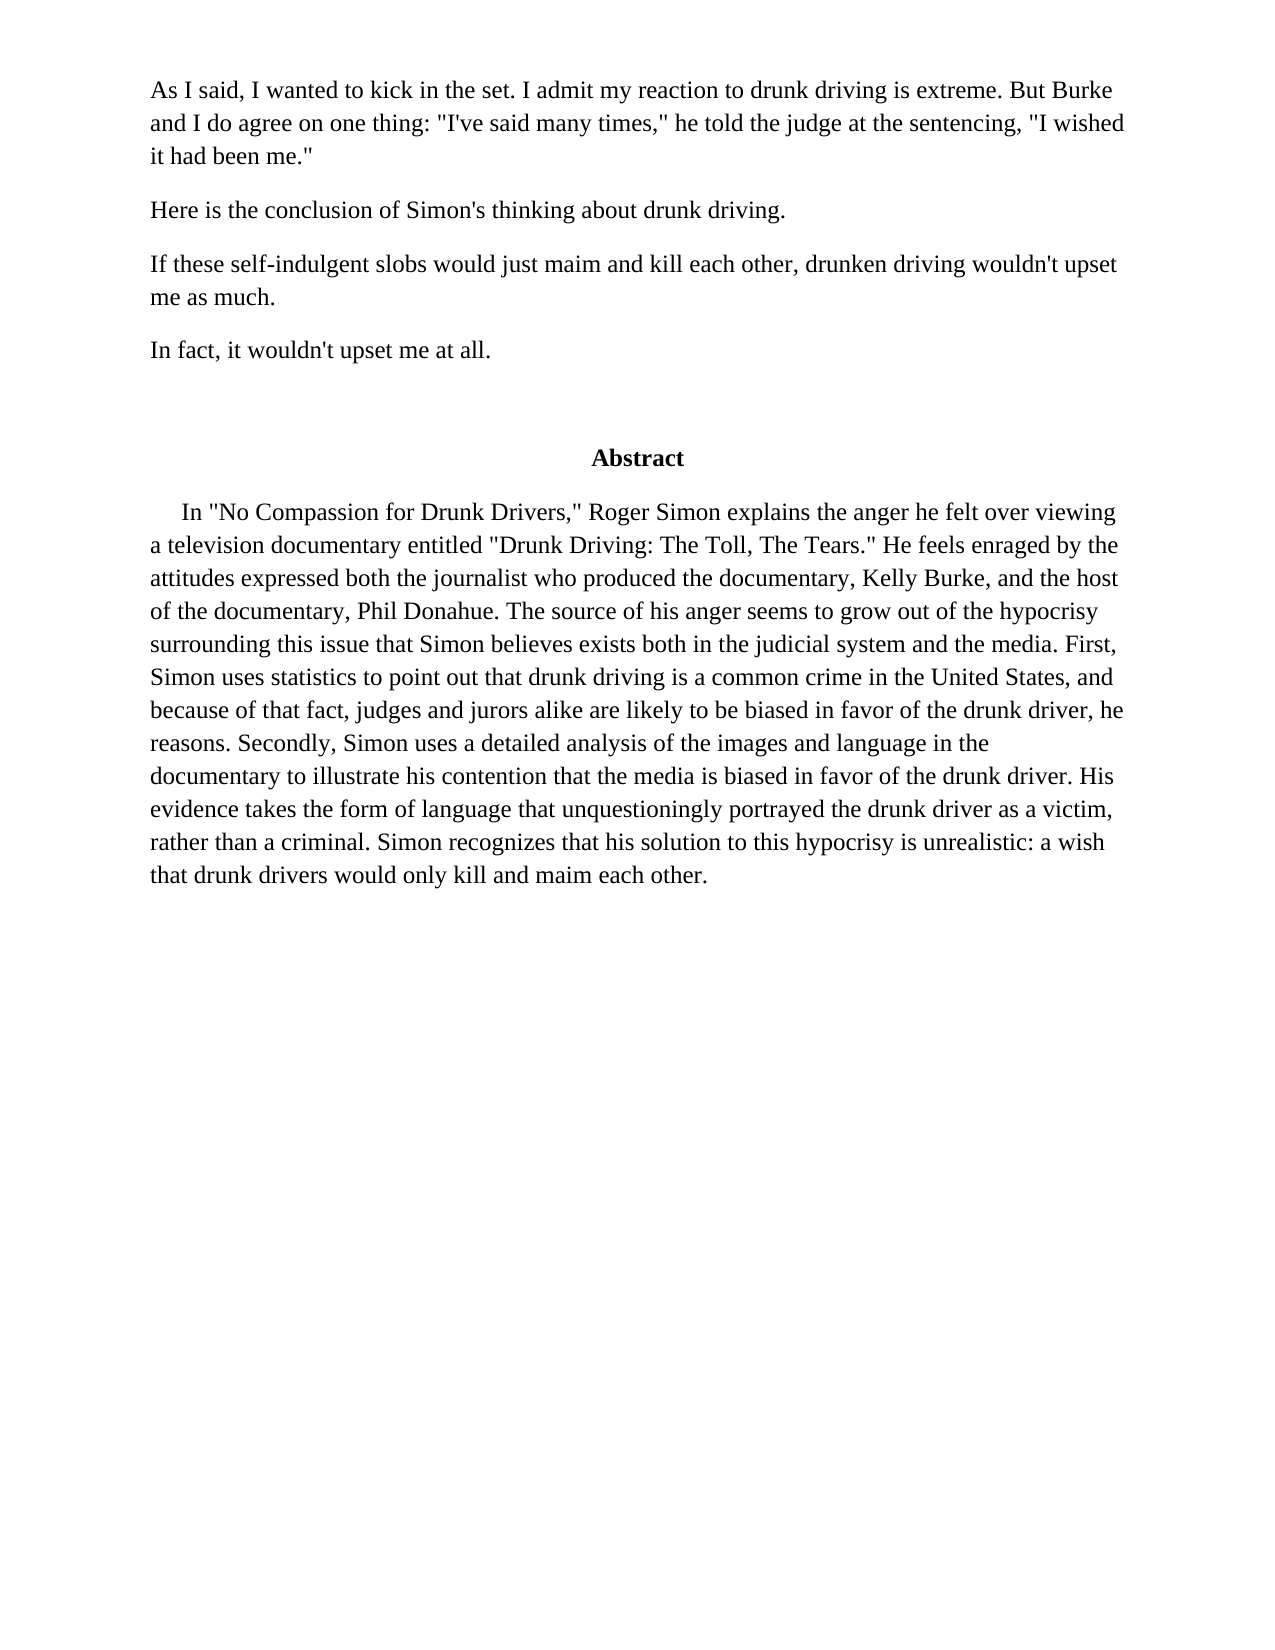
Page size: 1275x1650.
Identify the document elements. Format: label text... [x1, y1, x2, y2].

text Abstract [150, 443, 1125, 472]
text If these self-indulgent slobs would just maim and kill each other, drunken driving wouldn't upset me as much. [150, 249, 1125, 310]
text As I said, I wanted to kick in the set. I admit my reaction to drunk driving is extreme. But Burke and I do agree on one thing: "I've said many times," he told the judge at the sentencing, "I wished it had been me." [150, 75, 1125, 170]
text In fact, it wouldn't upset me at all. [150, 336, 1125, 364]
text Here is the conclusion of Simon's thinking about drunk driving. [150, 195, 1125, 223]
text In "No Compassion for Drunk Drivers," Roger Simon explains the anger he felt over viewing a television documentary entitled "Drunk Driving: The Toll, The Tears." He feels enraged by the attitudes expressed both the journalist who produced the documentary, Kelly Burke, and the host of the documentary, Phil Donahue. The source of his anger seems to grow out of the hypocrisy surrounding this issue that Simon believes exists both in the judicial system and the media. First, Simon uses statistics to point out that drunk driving is a common crime in the , and because of that fact, judges and jurors alike are likely to be biased in favor of the drunk driver, he reasons. Secondly, Simon uses a detailed analysis of the images and language in the documentary to illustrate his contention that the media is biased in favor of the drunk driver. His evidence takes the form of language that unquestioningly portrayed the drunk driver as a victim, rather than a criminal. Simon recognizes that his solution to this hypocrisy is unrealistic: a wish that drunk drivers would only kill and maim each other. [150, 497, 1125, 889]
